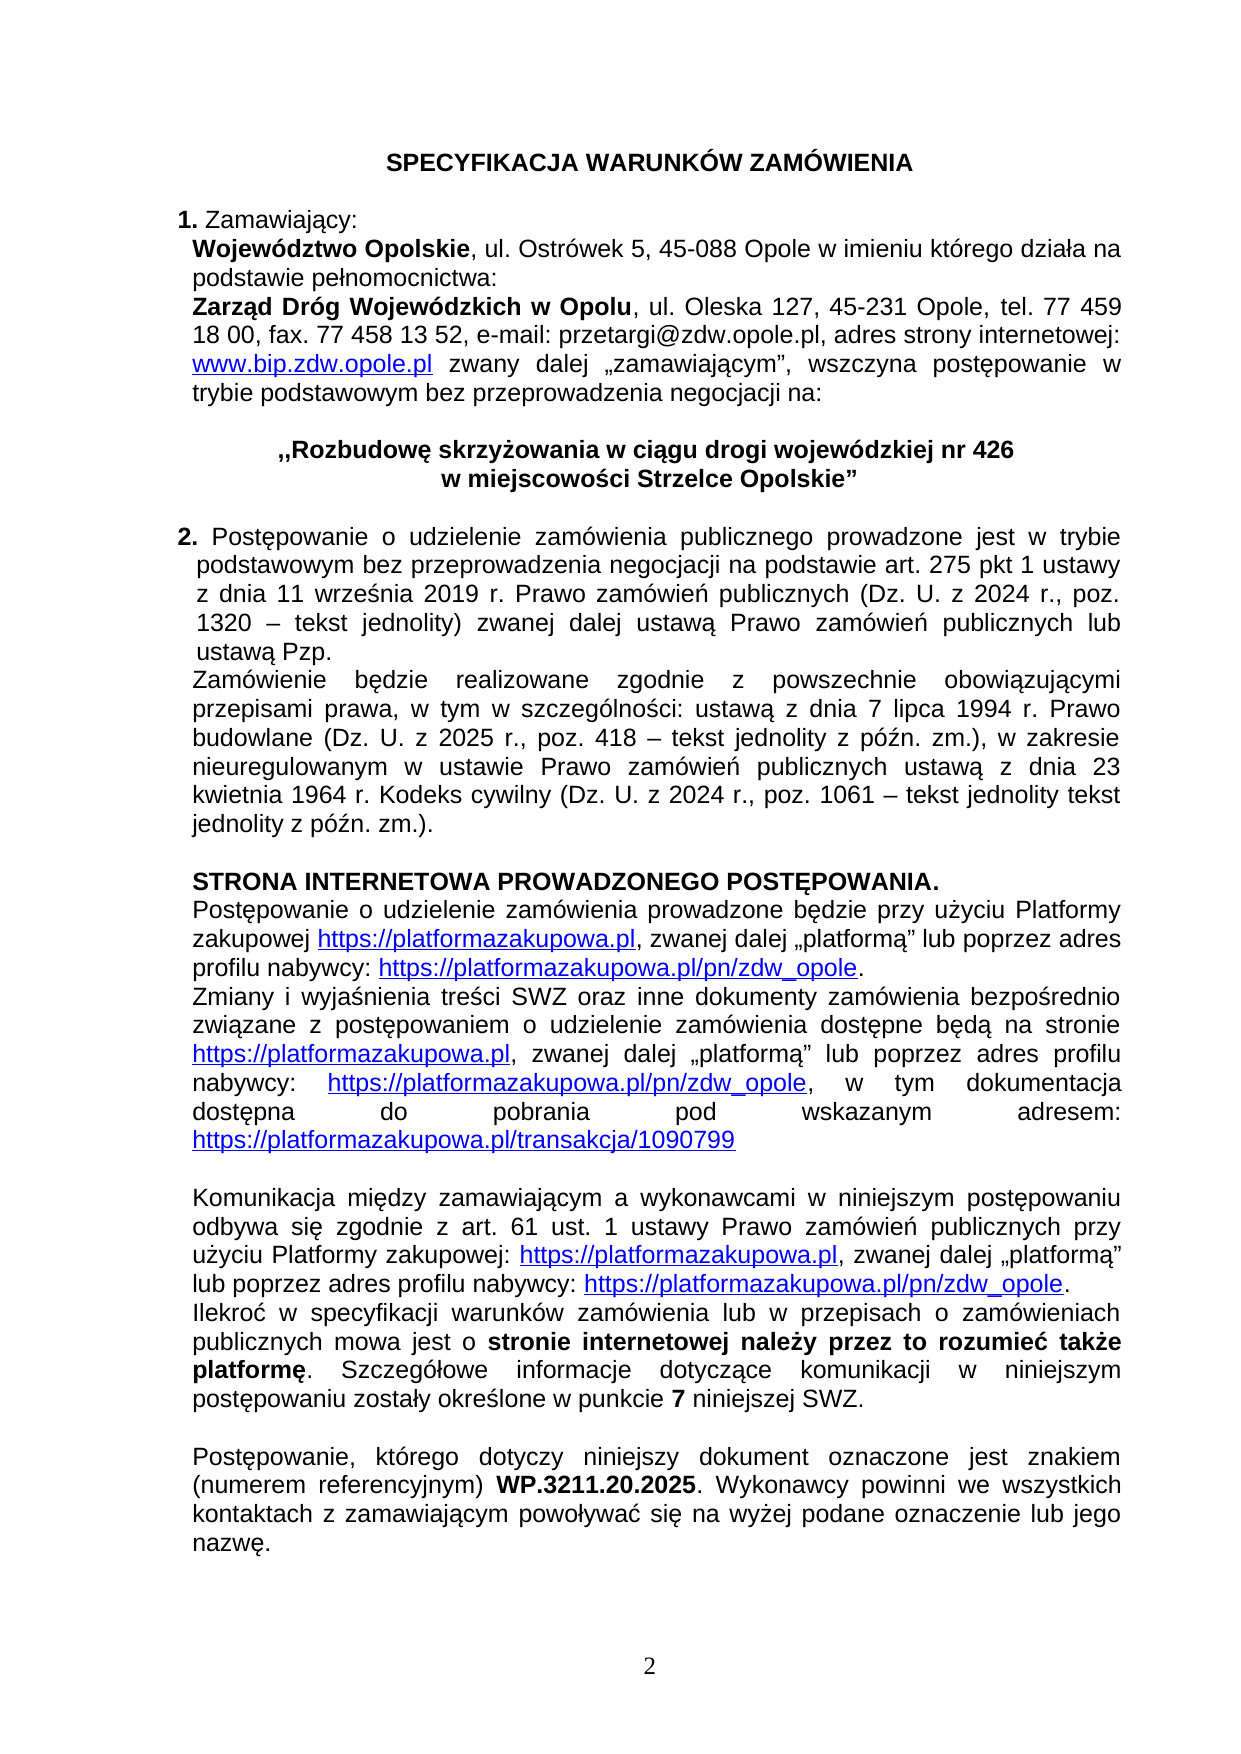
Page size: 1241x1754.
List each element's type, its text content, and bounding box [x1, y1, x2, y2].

text 1. Zamawiający: [177, 205, 1122, 234]
text Postępowanie o udzielenie zamówienia prowadzone będzie przy użyciu Platformy zakupowej https://platformazakupowa.pl, zwanej dalej „platformą” lub poprzez adres profilu nabywcy: https://platformazakupowa.pl/pn/zdw_opole. [192, 895, 1122, 981]
text Komunikacja między zamawiającym a wykonawcami w niniejszym postępowaniu odbywa się zgodnie z art. 61 ust. 1 ustawy Prawo zamówień publicznych przy użyciu Platformy zakupowej: https://platformazakupowa.pl, zwanej dalej „platformą” lub poprzez adres profilu nabywcy: https://platformazakupowa.pl/pn/zdw_opole. [192, 1183, 1122, 1298]
text Zamówienie będzie realizowane zgodnie z powszechnie obowiązującymi przepisami prawa, w tym w szczególności: ustawą z dnia 7 lipca 1994 r. Prawo budowlane (Dz. U. z 2025 r., poz. 418 – tekst jednolity z późn. zm.), w zakresie nieuregulowanym w ustawie Prawo zamówień publicznych ustawą z dnia 23 kwietnia 1964 r. Kodeks cywilny (Dz. U. z 2024 r., poz. 1061 – tekst jednolity tekst jednolity z późn. zm.). [192, 665, 1122, 838]
text STRONA INTERNETOWA PROWADZONEGO POSTĘPOWANIA. [192, 866, 1122, 895]
text Województwo Opolskie, ul. Ostrówek 5, 45-088 Opole w imieniu którego działa na podstawie pełnomocnictwa: [192, 234, 1122, 291]
text Zmiany i wyjaśnienia treści SWZ oraz inne dokumenty zamówienia bezpośrednio związane z postępowaniem o udzielenie zamówienia dostępne będą na stronie https://platformazakupowa.pl, zwanej dalej „platformą” lub poprzez adres profilu nabywcy: https://platformazakupowa.pl/pn/zdw_opole, w tym dokumentacja dostępna do pobrania pod wskazanym adresem: https://platformazakupowa.pl/transakcja/1090799 [192, 981, 1122, 1154]
text 2. Postępowanie o udzielenie zamówienia publicznego prowadzone jest w trybie podstawowym bez przeprowadzenia negocjacji na podstawie art. 275 pkt 1 ustawy z dnia 11 września 2019 r. Prawo zamówień publicznych (Dz. U. z 2024 r., poz. 1320 – tekst jednolity) zwanej dalej ustawą Prawo zamówień publicznych lub ustawą Pzp. [177, 521, 1122, 665]
text ,,Rozbudowę skrzyżowania w ciągu drogi wojewódzkiej nr 426 w miejscowości Strzelce Opolskie” [177, 435, 1122, 493]
text Zarząd Dróg Wojewódzkich w Opolu, ul. Oleska 127, 45-231 Opole, tel. 77 459 18 00, fax. 77 458 13 52, e-mail: przetargi@zdw.opole.pl, adres strony internetowej: www.bip.zdw.opole.pl zwany dalej „zamawiającym”, wszczyna postępowanie w trybie podstawowym bez przeprowadzenia negocjacji na: [192, 291, 1122, 406]
text SPECYFIKACJA WARUNKÓW ZAMÓWIENIA [177, 148, 1122, 176]
text Postępowanie, którego dotyczy niniejszy dokument oznaczone jest znakiem (numerem referencyjnym) WP.3211.20.2025. Wykonawcy powinni we wszystkich kontaktach z zamawiającym powoływać się na wyżej podane oznaczenie lub jego nazwę. [192, 1441, 1122, 1556]
text Ilekroć w specyfikacji warunków zamówienia lub w przepisach o zamówieniach publicznych mowa jest o stronie internetowej należy przez to rozumieć także platformę. Szczegółowe informacje dotyczące komunikacji w niniejszym postępowaniu zostały określone w punkcie 7 niniejszej SWZ. [192, 1298, 1122, 1413]
